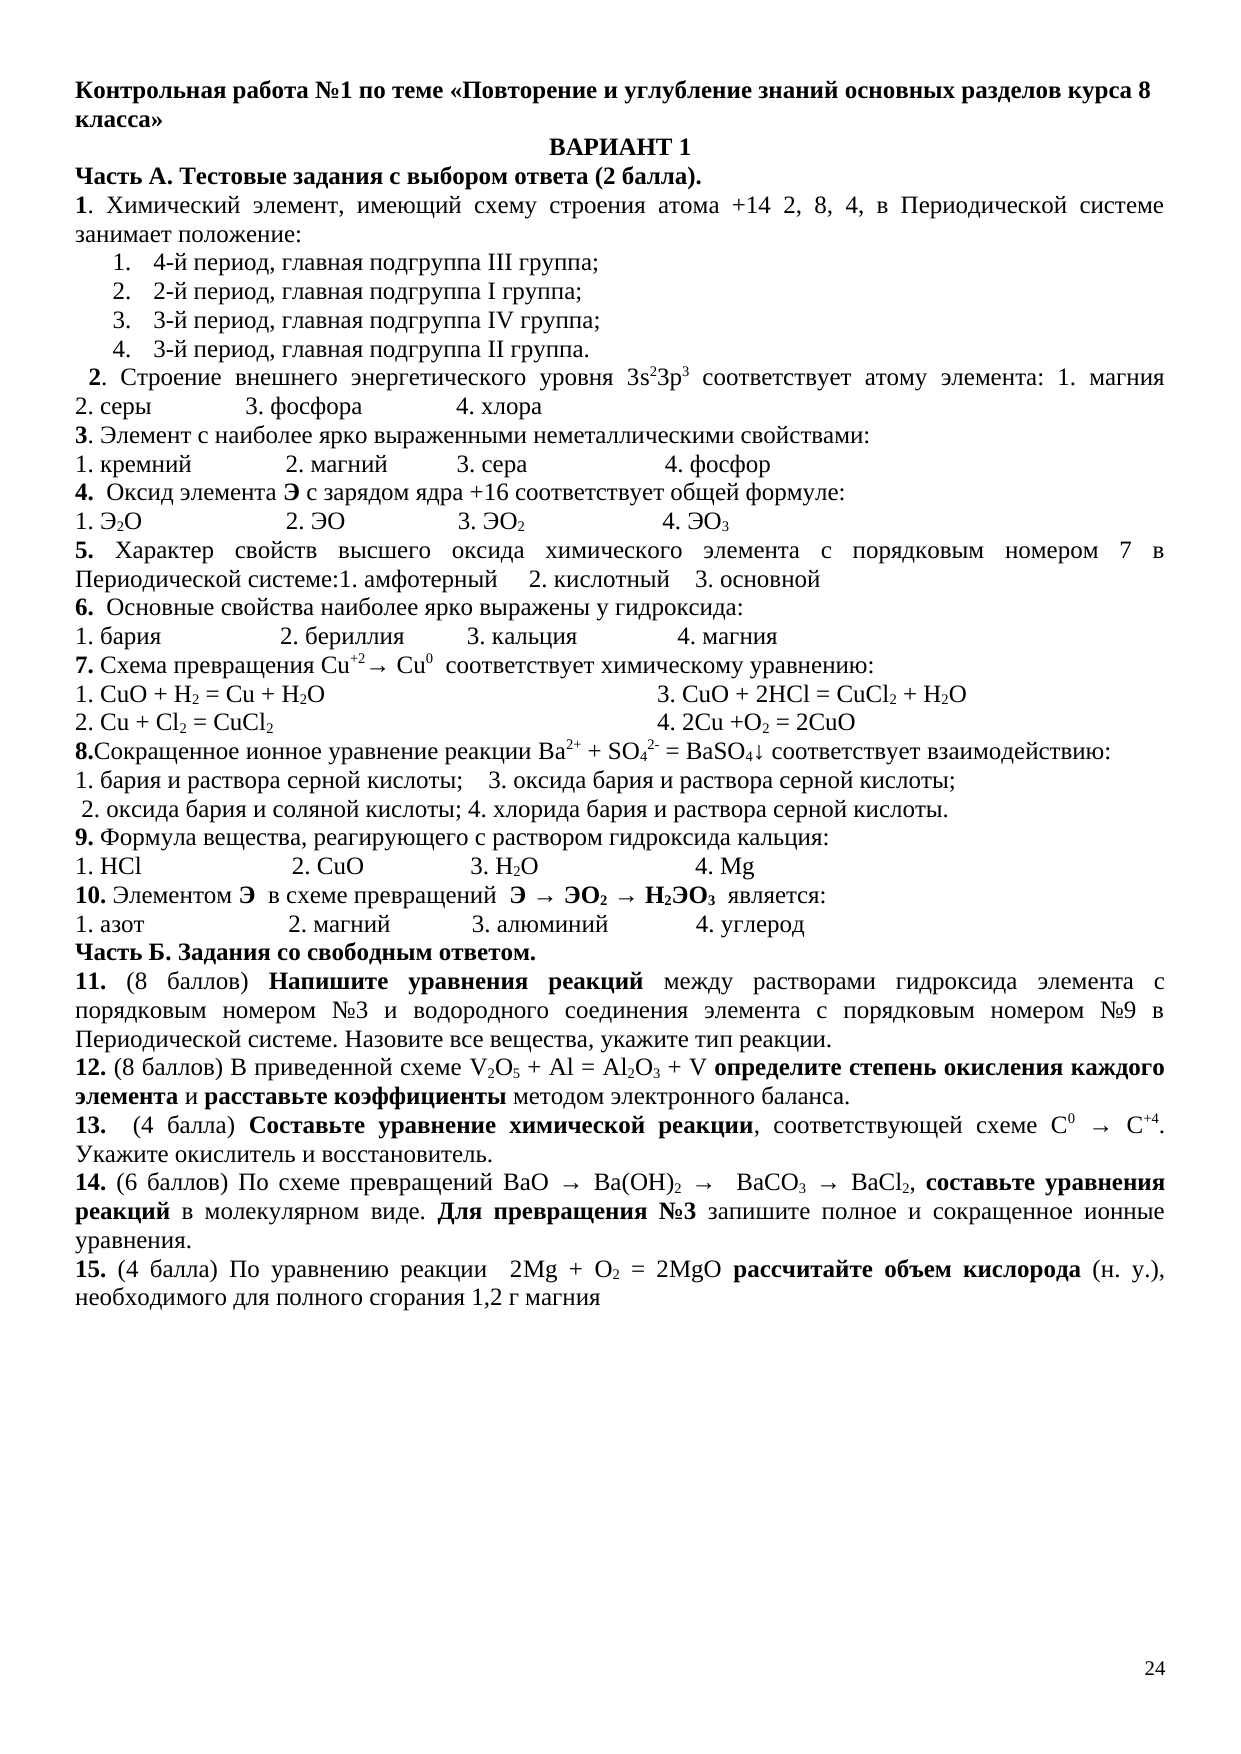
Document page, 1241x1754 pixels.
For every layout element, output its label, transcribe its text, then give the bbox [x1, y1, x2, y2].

list 2-й период, главная подгруппа I группа; [112, 276, 1165, 305]
text 1. Химический элемент, имеющий схему строения атома +14 2, 8, 4, в Периодической системе занимает положение: [75, 190, 1165, 247]
text Часть А. Тестовые задания с выбором ответа (2 балла). [75, 161, 1165, 190]
text 5. Характер свойств высшего оксида химического элемента с порядковым номером 7 в Периодической системе:1. амфотерный 2. кислотный 3. основной [75, 535, 1165, 592]
text Часть Б. Задания со свободным ответом. [75, 937, 1165, 966]
text 1. Э2О 2. ЭО 3. ЭО2 4. ЭО3 [75, 506, 1165, 535]
text Контрольная работа №1 по теме «Повторение и углубление знаний основных разделов курса 8 класса» [75, 75, 1165, 132]
text 1. бария 2. бериллия 3. кальция 4. магния [75, 621, 1165, 650]
text 3. CuO + 2HCl = CuCl2 + H2O [657, 679, 1165, 707]
text 1. азот 2. магний 3. алюминий 4. углерод [75, 909, 1165, 937]
text 2. Строение внешнего энергетического уровня 3s23p3 соответствует атому элемента: 1. магния 2. серы 3. фосфора 4. хлора [75, 362, 1165, 420]
text 10. Элементом Э в схеме превращений Э → ЭО2 → Н2ЭО3 является: [75, 880, 1165, 909]
text 4. Оксид элемента Э с зарядом ядра +16 соответствует общей формуле: [75, 477, 1165, 506]
text 7. Схема превращения Cu+2→ Cu0 соответствует химическому уравнению: [75, 650, 1165, 679]
text 2. Cu + Cl2 = CuCl2 [75, 707, 583, 736]
text 1. кремний 2. магний 3. сера 4. фосфор [75, 449, 1165, 477]
text 2. оксида бария и соляной кислоты; 4. хлорида бария и раствора серной кислоты. [75, 794, 1165, 822]
text 1. CuO + H2 = Cu + H2O [75, 679, 583, 707]
text 1. бария и раствора серной кислоты; 3. оксида бария и раствора серной кислоты; [75, 765, 1165, 794]
text 8.Сокращенное ионное уравнение реакции Ba2+ + SO42- = BaSO4↓ соответствует взаимодействию: [75, 736, 1165, 765]
text 15. (4 балла) По уравнению реакции 2Mg + O2 = 2MgO рассчитайте объем кислорода (н. у.), необходимого для полного сгорания магния [75, 1254, 1165, 1311]
list 3-й период, главная подгруппа IV группа; [112, 305, 1165, 334]
text 3. Элемент с наиболее ярко выраженными неметаллическими свойствами: [75, 420, 1165, 449]
text 11. (8 баллов) Напишите уравнения реакций между растворами гидроксида элемента с порядковым номером №3 и водородного соединения элемента с порядковым номером №9 в Периодической системе. Назовите все вещества, укажите тип реакции. [75, 966, 1165, 1052]
text 14. (6 баллов) По схеме превращений BaO → Ba(OH)2 → BaCO3 → BaCl2, составьте уравнения реакций в молекулярном виде. Для превращения №3 запишите полное и сокращенное ионные уравнения. [75, 1167, 1165, 1254]
text 6. Основные свойства наиболее ярко выражены у гидроксида: [75, 592, 1165, 621]
list 4-й период, главная подгруппа III группа; [112, 247, 1165, 276]
text 13. (4 балла) Составьте уравнение химической реакции, соответствующей схеме С0 → С+4. Укажите окислитель и восстановитель. [75, 1110, 1165, 1167]
text ВАРИАНТ 1 [75, 132, 1165, 161]
text 12. (8 баллов) В приведенной схеме V2O5 + Al = Al2O3 + V определите степень окисления каждого элемента и расставьте коэффициенты методом электронного баланса. [75, 1052, 1165, 1110]
text 4. 2Cu +O2 = 2CuO [657, 707, 1165, 736]
list 3-й период, главная подгруппа II группа. [112, 334, 1165, 362]
text 1. HCl 2. CuO 3. H2O 4. Mg [75, 851, 1165, 880]
text 9. Формула вещества, реагирующего с раствором гидроксида кальция: [75, 822, 1165, 851]
